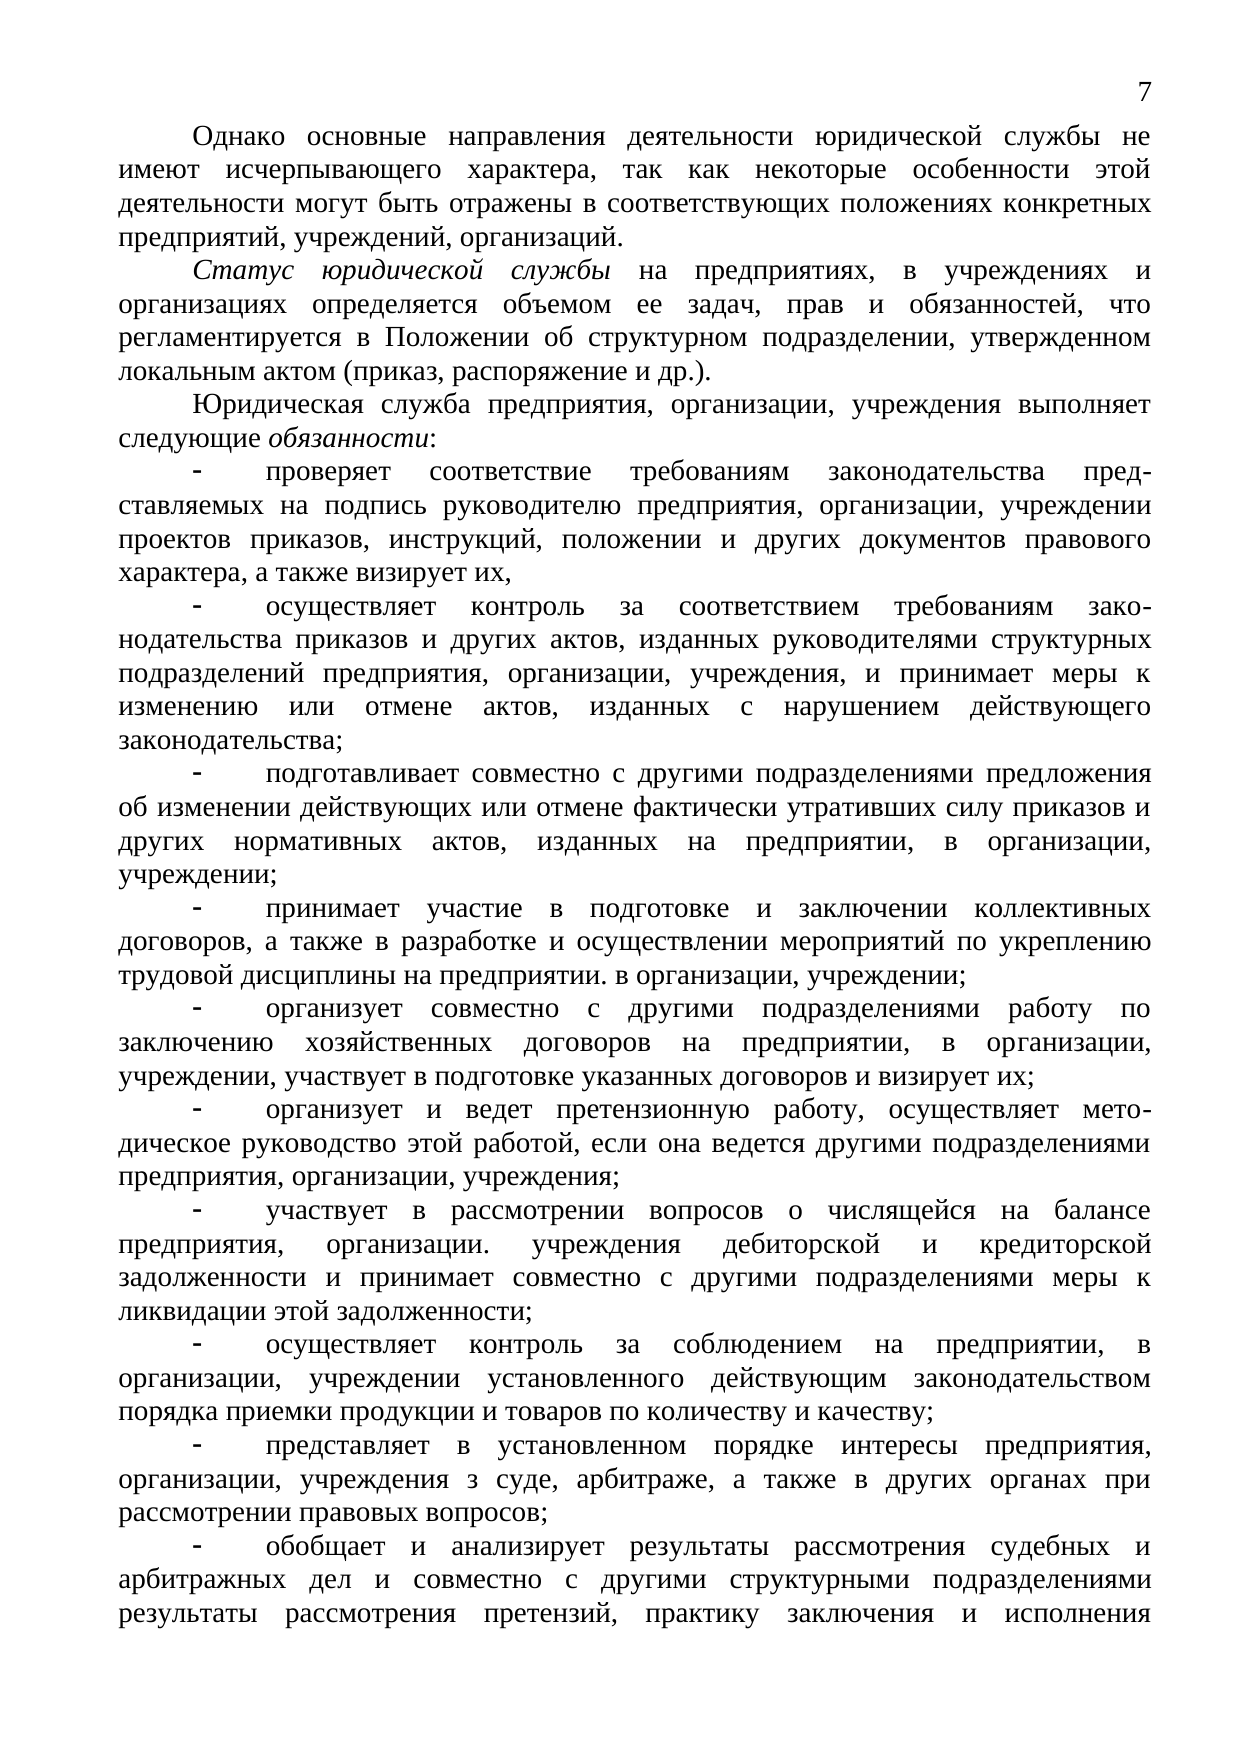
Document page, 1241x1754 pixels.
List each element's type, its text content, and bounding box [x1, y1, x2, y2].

list осуществляет контроль за соответствием требованиям законодательства приказов и других актов, изданных руководителями структурных подразделений предприятия, организации, учреждения, и принимает меры к изменению или отмене актов, изданных с нарушением действующего законодательства; [118, 588, 1152, 756]
text Статус юридической службы на предприятиях, в учреждениях и организациях определяется объемом ее задач, прав и обязанностей, что регламентируется в Положении об структурном подразделении, утвержденном локальным актом (приказ, распоряжение и др.). [118, 252, 1152, 386]
text Однако основные направления деятельности юридической службы не имеют исчерпывающего характера, так как некоторые особенности этой деятельности могут быть отражены в соответствующих положениях конкретных предприятий, учреждений, организаций. [118, 118, 1152, 252]
list участвует в рассмотрении вопросов о числящейся на балансе предприятия, организации. учреждения дебиторской и кредиторской задолженности и принимает совместно с другими подразделениями меры к ликвидации этой задолженности; [118, 1192, 1152, 1326]
list подготавливает совместно с другими подразделениями предложения об изменении действующих или отмене фактически утративших силу приказов и других нормативных актов, изданных на предприятии, в организации, учреждении; [118, 756, 1152, 890]
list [118, 1528, 1152, 1628]
list организует совместно с другими подразделениями работу по заключению хозяйственных договоров на предприятии, в организации, учреждении, участвует в подготовке указанных договоров и визирует их; [118, 991, 1152, 1091]
list представляет в установленном порядке интересы предприятия, организации, учреждения з суде, арбитраже, а также в других органах при рассмотрении правовых вопросов; [118, 1427, 1152, 1528]
text Юридическая служба предприятия, организации, учреждения выполняет следующие обязанности: [118, 386, 1152, 453]
list осуществляет контроль за соблюдением на предприятии, в организации, учреждении установленного действующим законодательством порядка приемки продукции и товаров по количеству и качеству; [118, 1326, 1152, 1427]
list проверяет соответствие требованиям законодательства представляемых на подпись руководителю предприятия, организации, учреждении проектов приказов, инструкций, положении и других документов правового характера, а также визирует их, [118, 453, 1152, 588]
list принимает участие в подготовке и заключении коллективных договоров, а также в разработке и осуществлении мероприятий по укреплению трудовой дисциплины на предприятии. в организации, учреждении; [118, 890, 1152, 991]
list организует и ведет претензионную работу, осуществляет методическое руководство этой работой, если она ведется другими подразделениями предприятия, организации, учреждения; [118, 1091, 1152, 1192]
